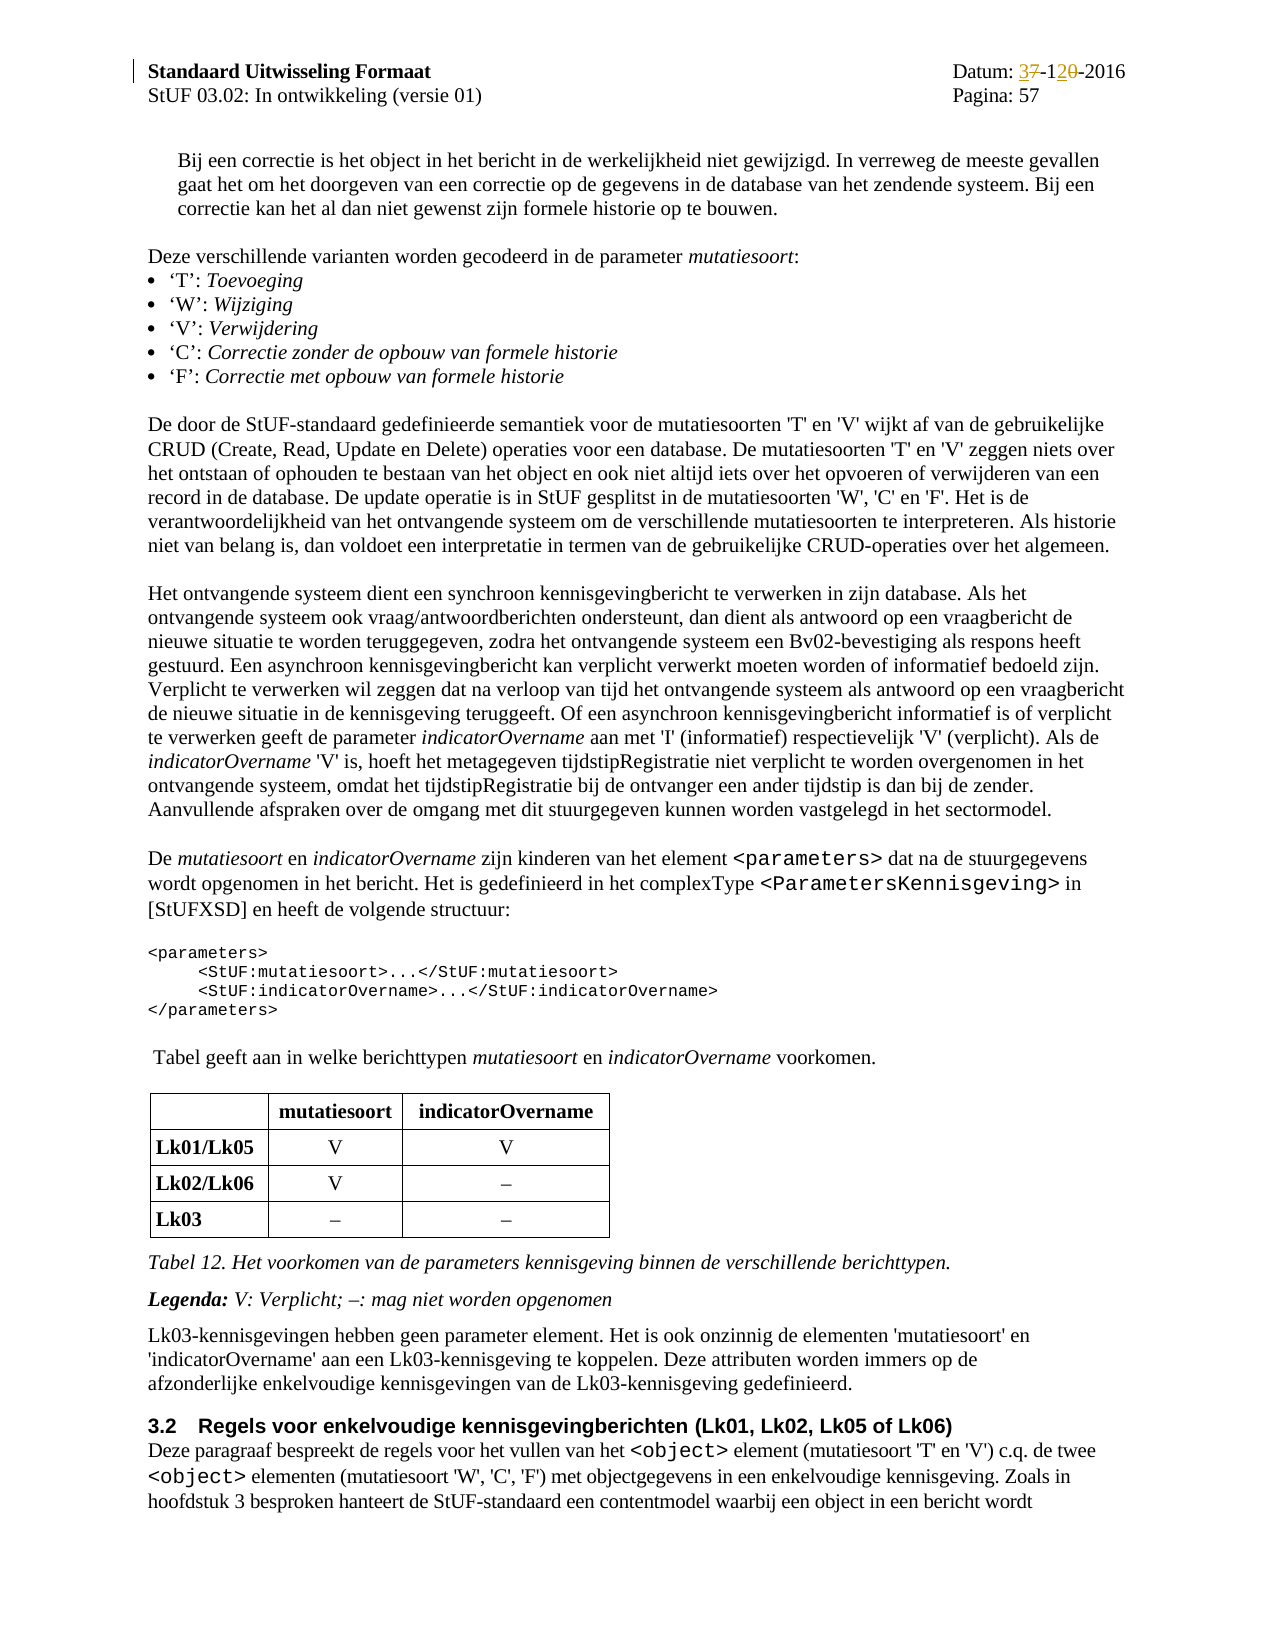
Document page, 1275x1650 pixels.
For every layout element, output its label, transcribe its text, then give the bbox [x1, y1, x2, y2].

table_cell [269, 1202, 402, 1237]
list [148, 148, 1127, 220]
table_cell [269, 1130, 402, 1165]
text <StUF:indicatorOvername>...</StUF:indicatorOvername> [148, 983, 1127, 1002]
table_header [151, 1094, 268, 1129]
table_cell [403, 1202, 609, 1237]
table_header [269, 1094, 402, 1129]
text Deze verschillende varianten worden gecodeerd in de parameter mutatiesoort: [148, 244, 1127, 268]
text Tabel geeft aan in welke berichttypen mutatiesoort en indicatorOvername voorkomen. [148, 1044, 1127, 1069]
text Legenda: V: Verplicht; –: mag niet worden opgenomen [148, 1286, 1127, 1311]
subtitle Regels voor enkelvoudige kennisgevingberichten (Lk01, Lk02, Lk05 of Lk06) [148, 1414, 1127, 1438]
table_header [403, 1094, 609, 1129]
text </parameters> [148, 1002, 1127, 1021]
list ‘F’: Correctie met opbouw van formele historie [148, 364, 1127, 388]
list ‘W’: Wijziging [148, 292, 1127, 316]
text Lk03-kennisgevingen hebben geen parameter element. Het is ook onzinnig de elementen 'mutatiesoort' en [148, 1323, 1127, 1347]
text 'indicatorOvername' aan een Lk03-kennisgeving te koppelen. Deze attributen worden immers op de [148, 1347, 1127, 1371]
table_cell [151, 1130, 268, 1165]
text <StUF:mutatiesoort>...</StUF:mutatiesoort> [148, 964, 1127, 983]
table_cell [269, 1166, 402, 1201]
text Tabel 5.2. Het voorkomen van de parameters kennisgeving binnen de verschillende berichttypen. [148, 1250, 1127, 1274]
text De mutatiesoort en indicatorOvername zijn kinderen van het element <parameters> dat na de stuurgegevens wordt opgenomen in het bericht. Het is gedefinieerd in het complexType <ParametersKennisgeving> in [StUFXSD] en heeft de volgende structuur: [148, 846, 1127, 921]
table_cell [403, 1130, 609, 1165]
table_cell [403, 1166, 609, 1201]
text afzonderlijke enkelvoudige kennisgevingen van de Lk03-kennisgeving gedefinieerd. [148, 1371, 1127, 1395]
text <parameters> [148, 945, 1127, 964]
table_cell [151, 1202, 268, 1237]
text De door de StUF-standaard gedefinieerde semantiek voor de mutatiesoorten 'T' en 'V' wijkt af van de gebruikelijke CRUD (Create, Read, Update en Delete) operaties voor een database. De mutatiesoorten 'T' en 'V' zeggen niets over het ontstaan of ophouden te bestaan van het object en ook niet altijd iets over het opvoeren of verwijderen van een record in de database. De update operatie is in StUF gesplitst in de mutatiesoorten 'W', 'C' en 'F'. Het is de verantwoordelijkheid van het ontvangende systeem om de verschillende mutatiesoorten te interpreteren. Als historie niet van belang is, dan voldoet een interpretatie in termen van de gebruikelijke CRUD-operaties over het algemeen. [148, 412, 1127, 557]
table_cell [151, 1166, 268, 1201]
list ‘C’: Correctie zonder de opbouw van formele historie [148, 340, 1127, 364]
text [148, 1438, 1127, 1513]
list ‘V’: Verwijdering [148, 316, 1127, 340]
text Het ontvangende systeem dient een synchroon kennisgevingbericht te verwerken in zijn database. Als het ontvangende systeem ook vraag/antwoordberichten ondersteunt, dan dient als antwoord op een vraagbericht de nieuwe situatie te worden teruggegeven, zodra het ontvangende systeem een Bv02-bevestiging als respons heeft gestuurd. Een asynchroon kennisgevingbericht kan verplicht verwerkt moeten worden of informatief bedoeld zijn. Verplicht te verwerken wil zeggen dat na verloop van tijd het ontvangende systeem als antwoord op een vraagbericht de nieuwe situatie in de kennisgeving teruggeeft. Of een asynchroon kennisgevingbericht informatief is of verplicht te verwerken geeft de parameter indicatorOvername aan met 'I' (informatief) respectievelijk 'V' (verplicht). Als de indicatorOvername 'V' is, hoeft het metagegeven tijdstipRegistratie niet verplicht te worden overgenomen in het ontvangende systeem, omdat het tijdstipRegistratie bij de ontvanger een ander tijdstip is dan bij de zender. Aanvullende afspraken over de omgang met dit stuurgegeven kunnen worden vastgelegd in het sectormodel. [148, 581, 1127, 821]
list ‘T’: Toevoeging [148, 268, 1127, 292]
